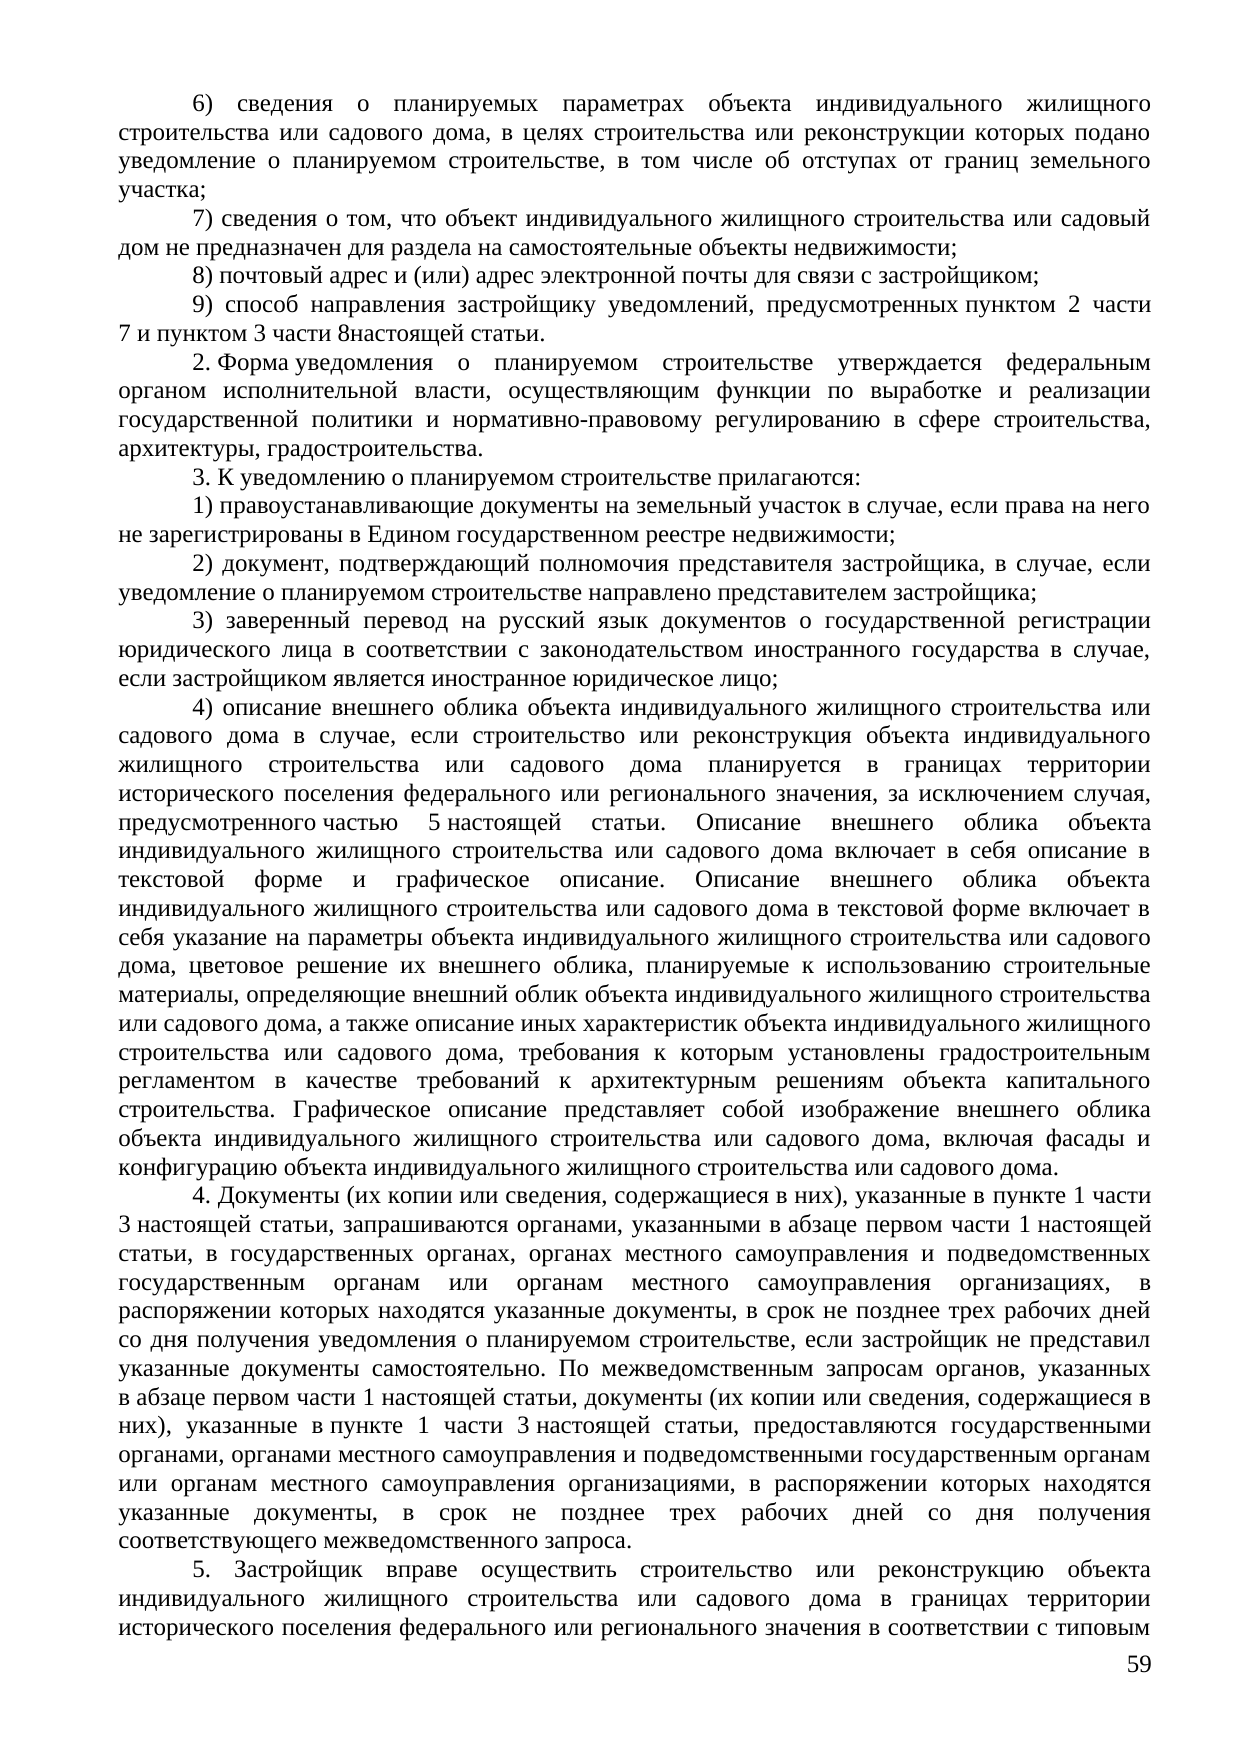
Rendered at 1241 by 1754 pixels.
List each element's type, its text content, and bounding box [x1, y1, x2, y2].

text 4) описание внешнего облика объекта индивидуального жилищного строительства или садового дома в случае, если строительство или реконструкция объекта индивидуального жилищного строительства или садового дома планируется в границах территории исторического поселения федерального или регионального значения, за исключением случая, предусмотренного частью 5 настоящей статьи. Описание внешнего облика объекта индивидуального жилищного строительства или садового дома включает в себя описание в текстовой форме и графическое описание. Описание внешнего облика объекта индивидуального жилищного строительства или садового дома в текстовой форме включает в себя указание на параметры объекта индивидуального жилищного строительства или садового дома, цветовое решение их внешнего облика, планируемые к использованию строительные материалы, определяющие внешний облик объекта индивидуального жилищного строительства или садового дома, а также описание иных характеристик объекта индивидуального жилищного строительства или садового дома, требования к которым установлены градостроительным регламентом в качестве требований к архитектурным решениям объекта капитального строительства. Графическое описание представляет собой изображение внешнего облика объекта индивидуального жилищного строительства или садового дома, включая фасады и конфигурацию объекта индивидуального жилищного строительства или садового дома. [118, 692, 1152, 1180]
text 3. К уведомлению о планируемом строительстве прилагаются: [118, 462, 1152, 490]
text 4. Документы (их копии или сведения, содержащиеся в них), указанные в пункте 1 части 3 настоящей статьи, запрашиваются органами, указанными в абзаце первом части 1 настоящей статьи, в государственных органах, органах местного самоуправления и подведомственных государственным органам или органам местного самоуправления организациях, в распоряжении которых находятся указанные документы, в срок не позднее трех рабочих дней со дня получения уведомления о планируемом строительстве, если застройщик не представил указанные документы самостоятельно. По межведомственным запросам органов, указанных в абзаце первом части 1 настоящей статьи, документы (их копии или сведения, содержащиеся в них), указанные в пункте 1 части 3 настоящей статьи, предоставляются государственными органами, органами местного самоуправления и подведомственными государственным органам или органам местного самоуправления организациями, в распоряжении которых находятся указанные документы, в срок не позднее трех рабочих дней со дня получения соответствующего межведомственного запроса. [118, 1180, 1152, 1554]
text 3) заверенный перевод на русский язык документов о государственной регистрации юридического лица в соответствии с законодательством иностранного государства в случае, если застройщиком является иностранное юридическое лицо; [118, 605, 1152, 692]
text 8) почтовый адрес и (или) адрес электронной почты для связи с застройщиком; [118, 260, 1152, 289]
text 7) сведения о том, что объект индивидуального жилищного строительства или садовый дом не предназначен для раздела на самостоятельные объекты недвижимости; [118, 203, 1152, 260]
text 2) документ, подтверждающий полномочия представителя застройщика, в случае, если уведомление о планируемом строительстве направлено представителем застройщика; [118, 548, 1152, 605]
text 2. Форма уведомления о планируемом строительстве утверждается федеральным органом исполнительной власти, осуществляющим функции по выработке и реализации государственной политики и нормативно-правовому регулированию в сфере строительства, архитектуры, градостроительства. [118, 347, 1152, 462]
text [118, 1554, 1152, 1640]
text 6) сведения о планируемых параметрах объекта индивидуального жилищного строительства или садового дома, в целях строительства или реконструкции которых подано уведомление о планируемом строительстве, в том числе об отступах от границ земельного участка; [118, 88, 1152, 203]
text 1) правоустанавливающие документы на земельный участок в случае, если права на него не зарегистрированы в Едином государственном реестре недвижимости; [118, 490, 1152, 548]
text 9) способ направления застройщику уведомлений, предусмотренных пунктом 2 части 7 и пунктом 3 части 8настоящей статьи. [118, 289, 1152, 347]
